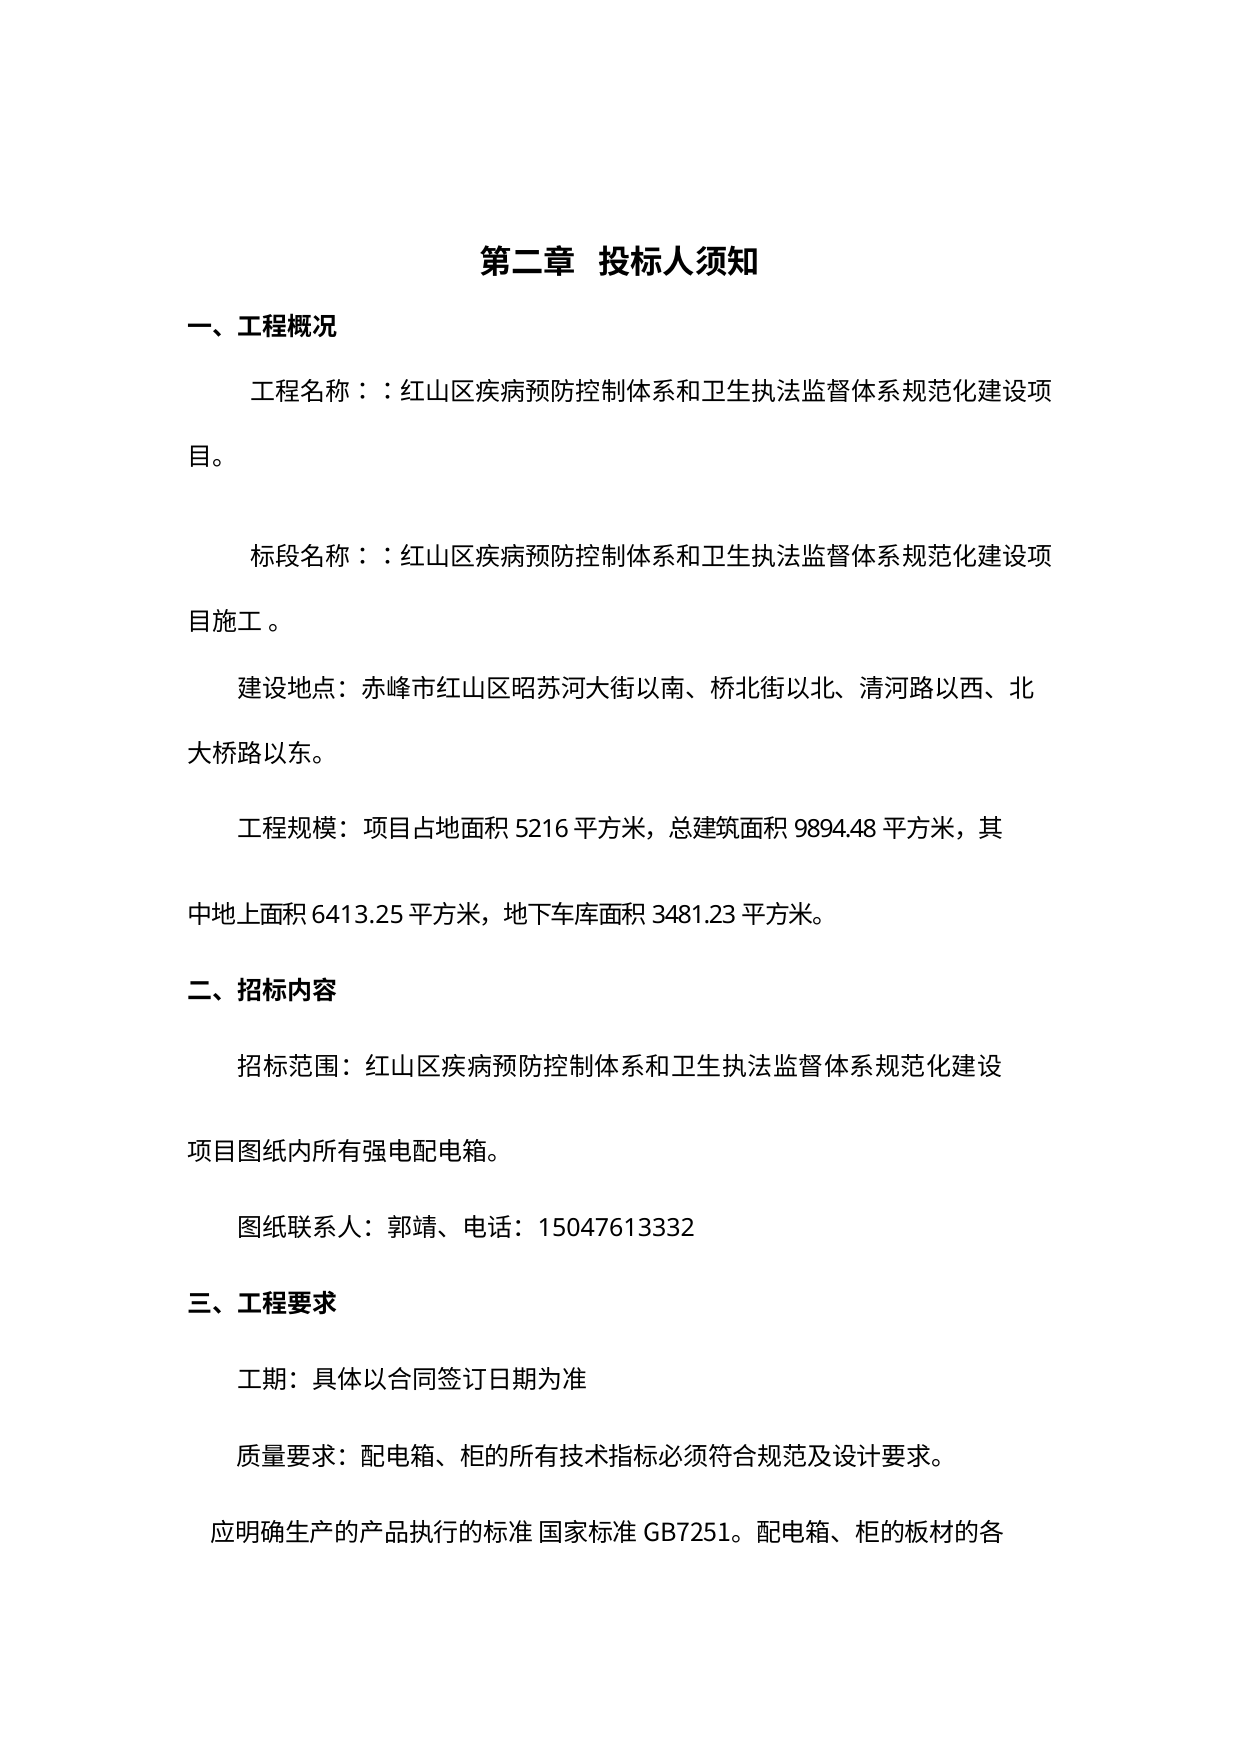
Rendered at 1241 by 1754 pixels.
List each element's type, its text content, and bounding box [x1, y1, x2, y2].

list 招标范围：红山区疾病预防控制体系和卫生执法监督体系规范化建设项目图纸内所有强电配电箱。 [187, 1032, 1004, 1182]
list 工程概况 [187, 292, 1051, 357]
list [210, 1498, 1004, 1563]
list 工程规模：项目占地面积5216平方米，总建筑面积9894.48平方米，其中地上面积 6413.25平方米，地下车库面积3481.23平方米。 [187, 794, 1003, 945]
list 三、工程要求 [187, 1269, 1004, 1334]
text 第二章 投标人须知 [187, 227, 1051, 292]
text 标段名称：：红山区疾病预防控制体系和卫生执法监督体系规范化建设项目施工 。 [187, 522, 1053, 652]
list 图纸联系人：郭靖、电话：15047613332 [187, 1193, 1004, 1258]
text 工程名称：：红山区疾病预防控制体系和卫生执法监督体系规范化建设项目。 [187, 357, 1053, 487]
list 工期：具体以合同签订日期为准 [187, 1346, 1004, 1411]
list 二、招标内容 [187, 956, 1004, 1021]
list 建设地点：赤峰市红山区昭苏河大街以南、桥北街以北、清河路以西、北大桥路以东。 [187, 654, 1053, 784]
text 质量要求：配电箱、柜的所有技术指标必须符合规范及设计要求。 [187, 1422, 1004, 1487]
